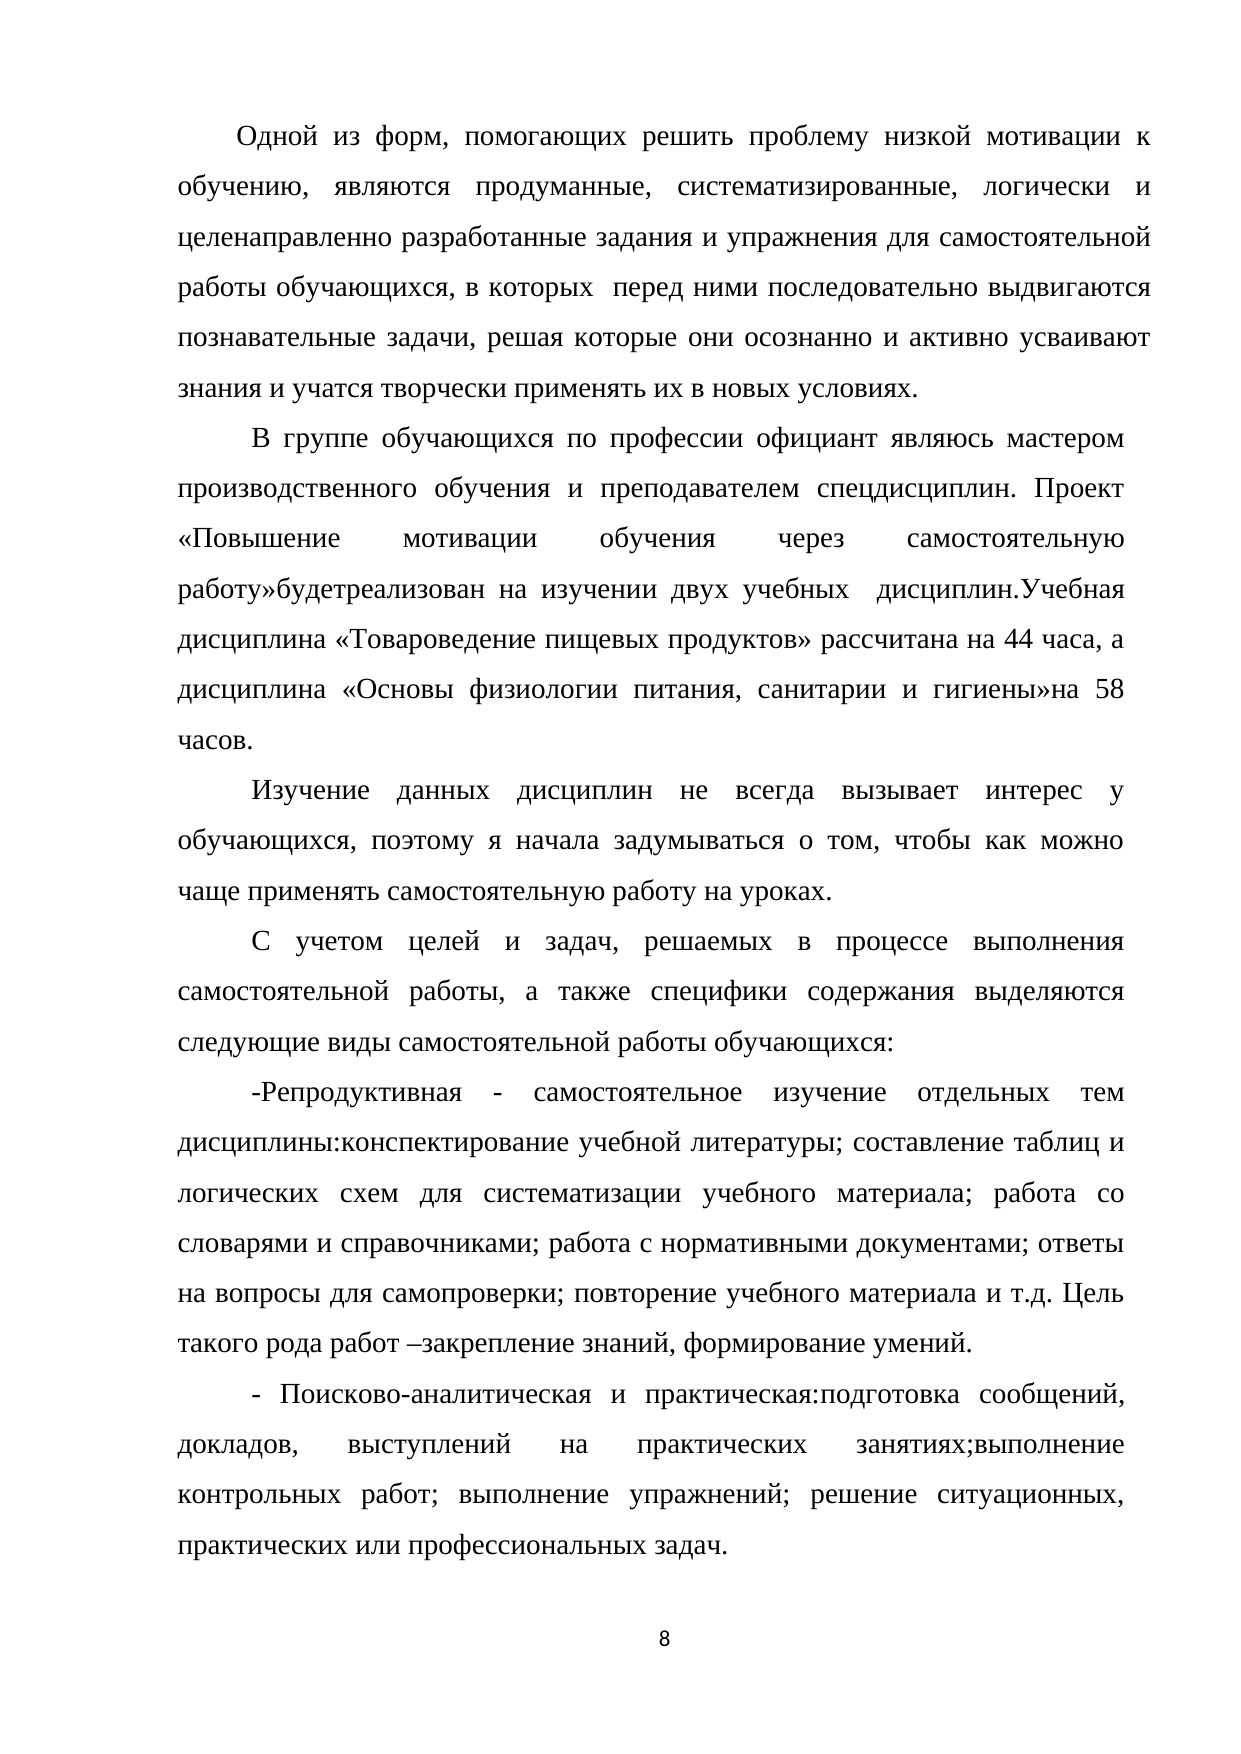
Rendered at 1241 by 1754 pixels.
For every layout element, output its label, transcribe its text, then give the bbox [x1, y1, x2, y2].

text С учетом целей и задач, решаемых в процессе выполнения самостоятельной работы, а также специфики содержания выделяются следующие виды самостоятельной работы обучающихся: [177, 923, 1125, 1057]
text - Поисково-аналитическая и практическая:подготовка сообщений, докладов, выступлений на практических занятиях;выполнение контрольных работ; выполнение упражнений; решение ситуационных, практических или профессиональных задач. [177, 1376, 1125, 1560]
text В группе обучающихся по профессии официант являюсь мастером производственного обучения и преподавателем спецдисциплин. Проект «Повышение мотивации обучения через самостоятельную работу»будетреализован на изучении двух учебных дисциплин.Учебная дисциплина «Товароведение пищевых продуктов» рассчитана на 44 часа, а дисциплина «Основы физиологии питания, санитарии и гигиены»на 58 часов. [177, 420, 1125, 755]
text -Репродуктивная - самостоятельное изучение отдельных тем дисциплины:конспектирование учебной литературы; составление таблиц и логических схем для систематизации учебного материала; работа со словарями и справочниками; работа с нормативными документами; ответы на вопросы для самопроверки; повторение учебного материала и т.д. Цель такого рода работ –закрепление знаний, формирование умений. [177, 1074, 1125, 1359]
text Одной из форм, помогающих решить проблему низкой мотивации к обучению, являются продуманные, систематизированные, логически и целенаправленно разработанные задания и упражнения для самостоятельной работы обучающихся, в которых перед ними последовательно выдвигаются познавательные задачи, решая которые они осознанно и активно усваивают знания и учатся творчески применять их в новых условиях. [177, 118, 1152, 403]
text Изучение данных дисциплин не всегда вызывает интерес у обучающихся, поэтому я начала задумываться о том, чтобы как можно чаще применять самостоятельную работу на уроках. [177, 772, 1125, 906]
